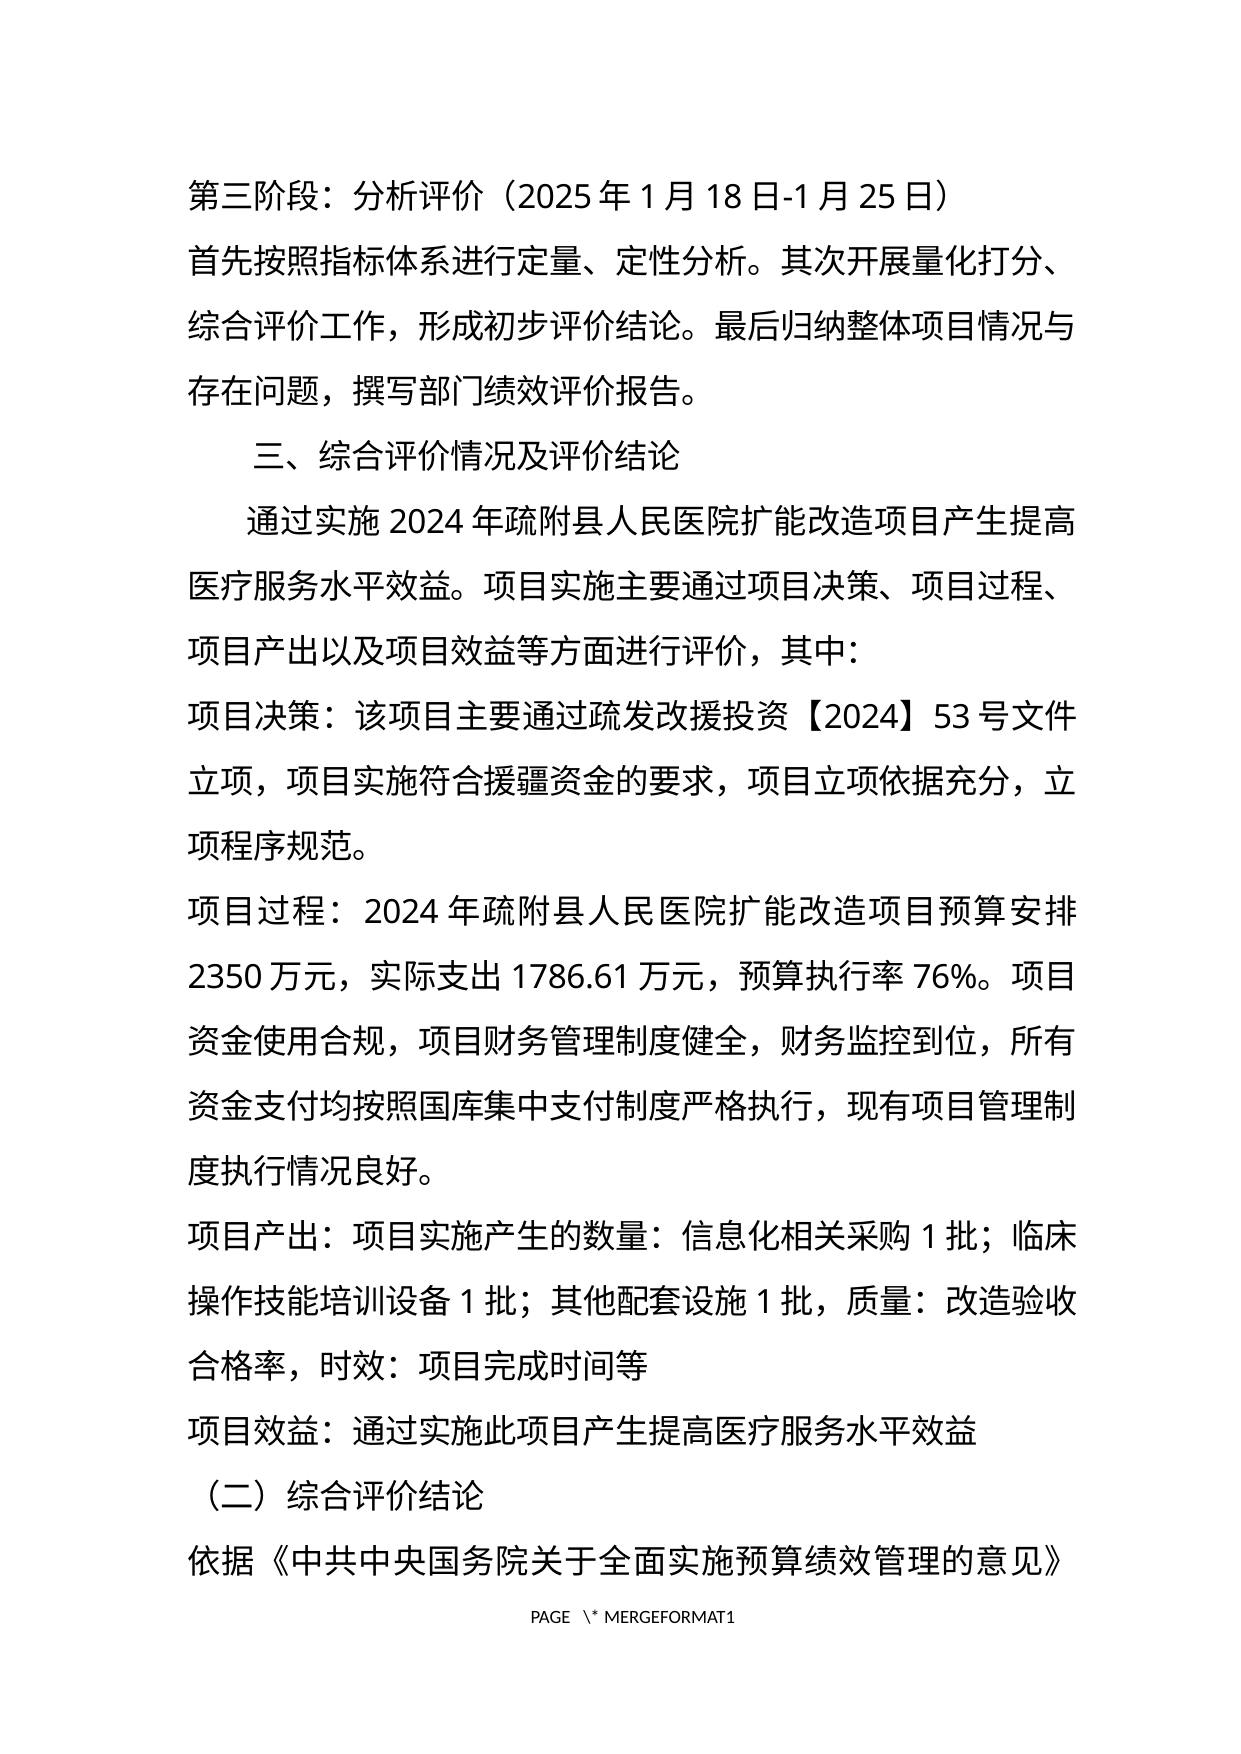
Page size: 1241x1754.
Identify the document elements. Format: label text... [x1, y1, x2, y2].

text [187, 162, 1078, 422]
text 三、综合评价情况及评价结论 [187, 422, 1078, 487]
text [187, 487, 1078, 1592]
